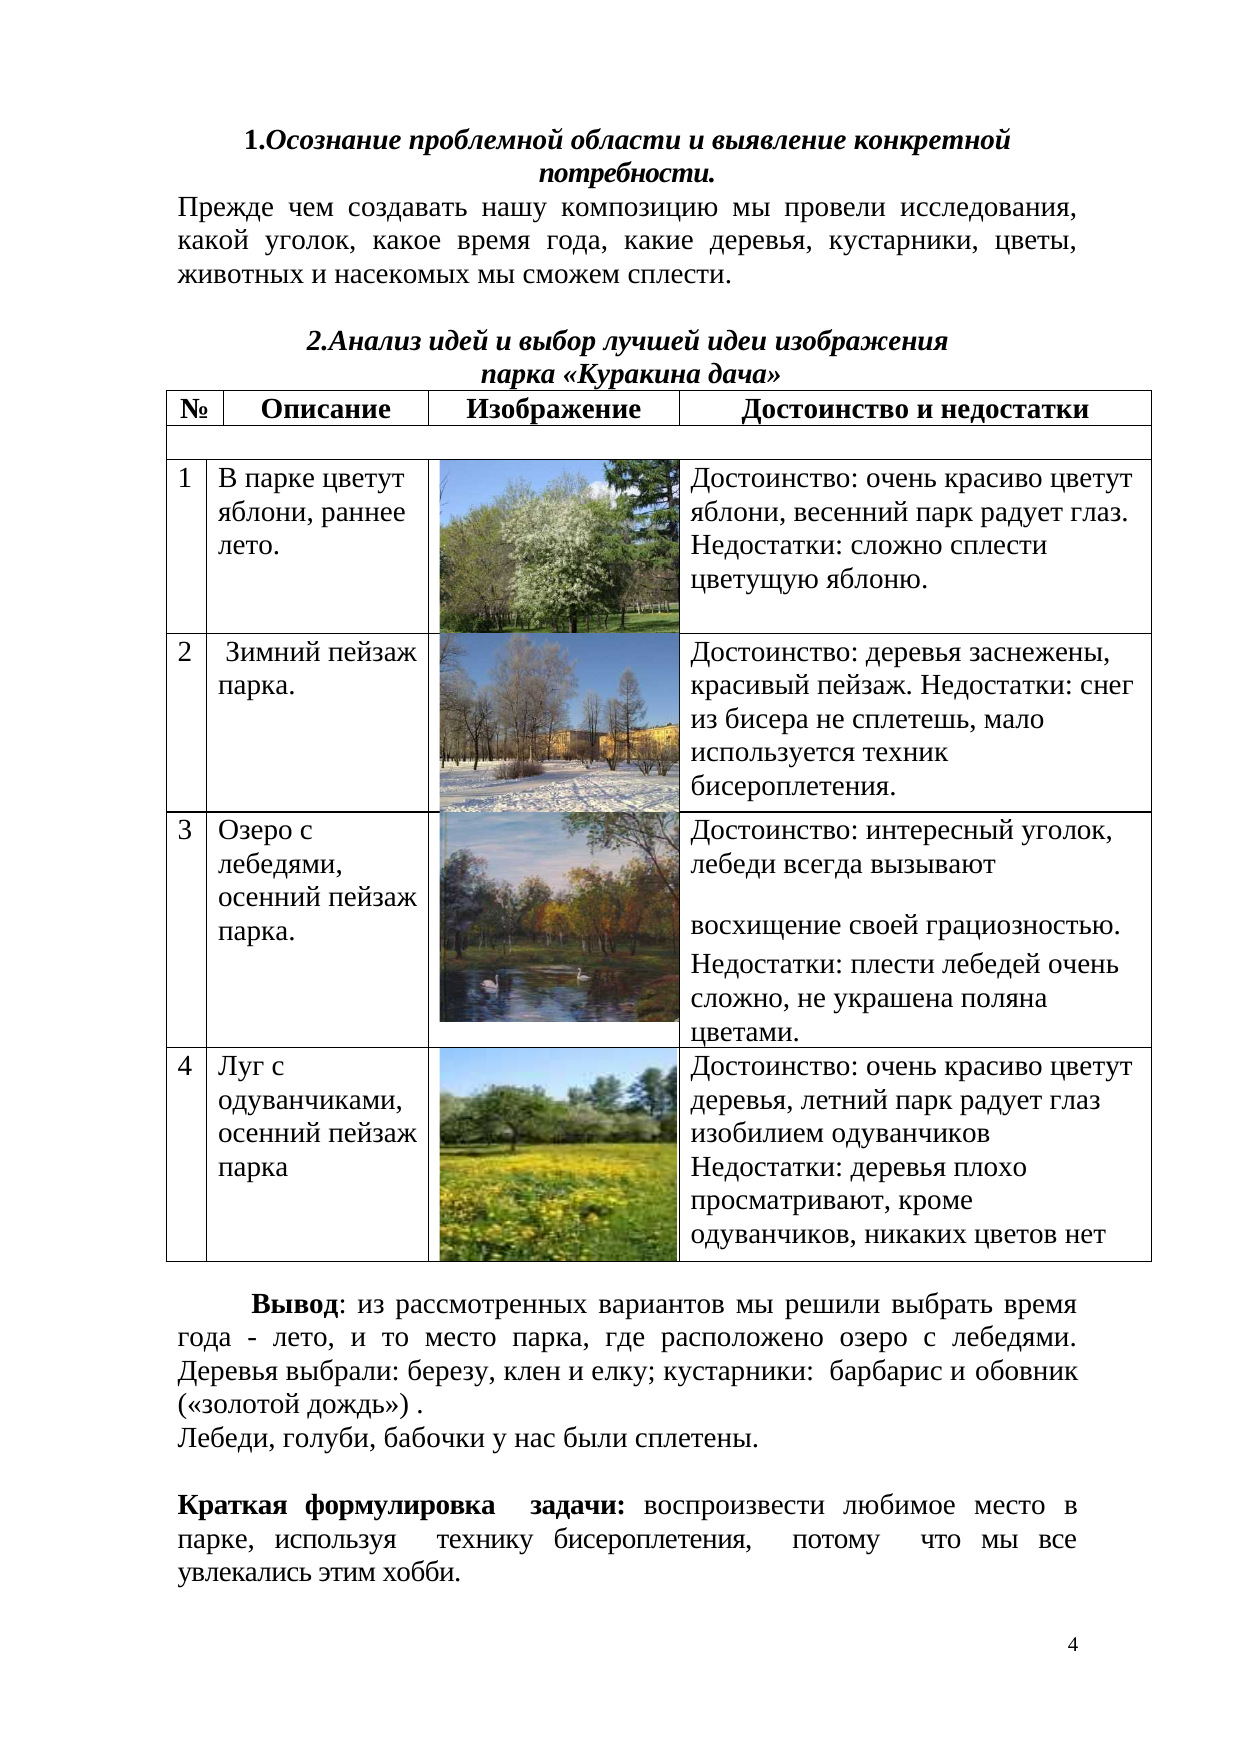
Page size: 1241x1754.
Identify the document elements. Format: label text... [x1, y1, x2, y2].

table_header Достоинство и недостатки [680, 391, 1151, 425]
text Лебеди, голуби, бабочки у нас были сплетены. [177, 1420, 1078, 1454]
text 1.Осознание проблемной области и выявление конкретной потребности. [177, 122, 1078, 189]
text парка «Куракина дача» [177, 357, 1078, 390]
table_cell Достоинство: очень красиво цветут деревья, летний парк радует глаз изобилием одуванчиков Недостатки: деревья плохо просматривают, кроме одуванчиков, никаких цветов нет [680, 1048, 1151, 1261]
text Прежде чем создавать нашу композицию мы провели исследования, какой уголок, какое время года, какие деревья, кустарники, цветы, животных и насекомых мы сможем сплести. [177, 189, 1078, 289]
table_header Изображение [429, 391, 679, 425]
table_cell 2 [167, 634, 206, 811]
table_cell [429, 460, 439, 633]
text 2.Анализ идей и выбор лучшей идеи изображения [177, 323, 1078, 357]
table_cell Достоинство: интересный уголок, лебеди всегда вызывают восхищение своей грациозностью. Недостатки: плести лебедей очень сложно, не украшена поляна цветами. [680, 813, 1151, 1047]
picture [439, 1048, 677, 1261]
table_cell [167, 426, 1151, 459]
text Вывод: из рассмотренных вариантов мы решили выбрать время года - лето, и то место парка, где расположено озеро с лебедями. Деревья выбрали: березу, клен и елку; кустарники: барбарис и обовник («золотой дождь») . [177, 1286, 1078, 1420]
table_cell 3 [167, 813, 206, 1047]
table_cell Зимний пейзаж парка. [207, 634, 428, 811]
text Краткая формулировка задачи: воспроизвести любимое место в парке, используя технику бисероплетения, потому что мы все увлекались этим хобби. [177, 1487, 1078, 1588]
table_cell 1 [167, 460, 206, 633]
table_cell Достоинство: очень красиво цветут яблони, весенний парк радует глаз. Недостатки: сложно сплести цветущую яблоню. [680, 460, 1151, 633]
table_cell [429, 813, 679, 1047]
table_cell Озеро с лебедями, осенний пейзаж парка. [207, 813, 428, 1047]
table_cell В парке цветут яблони, раннее лето. [207, 460, 428, 633]
table_header № [167, 391, 223, 425]
table_cell 4 [167, 1048, 206, 1261]
table_cell Луг с одуванчиками, осенний пейзаж парка [207, 1048, 428, 1261]
picture [439, 460, 680, 1022]
table_header Описание [224, 391, 428, 425]
table_cell Достоинство: деревья заснежены, красивый пейзаж. Недостатки: снег из бисера не сплетешь, мало используется техник бисероплетения. [680, 634, 1151, 811]
table_cell [429, 1048, 439, 1261]
table_cell [429, 634, 439, 811]
